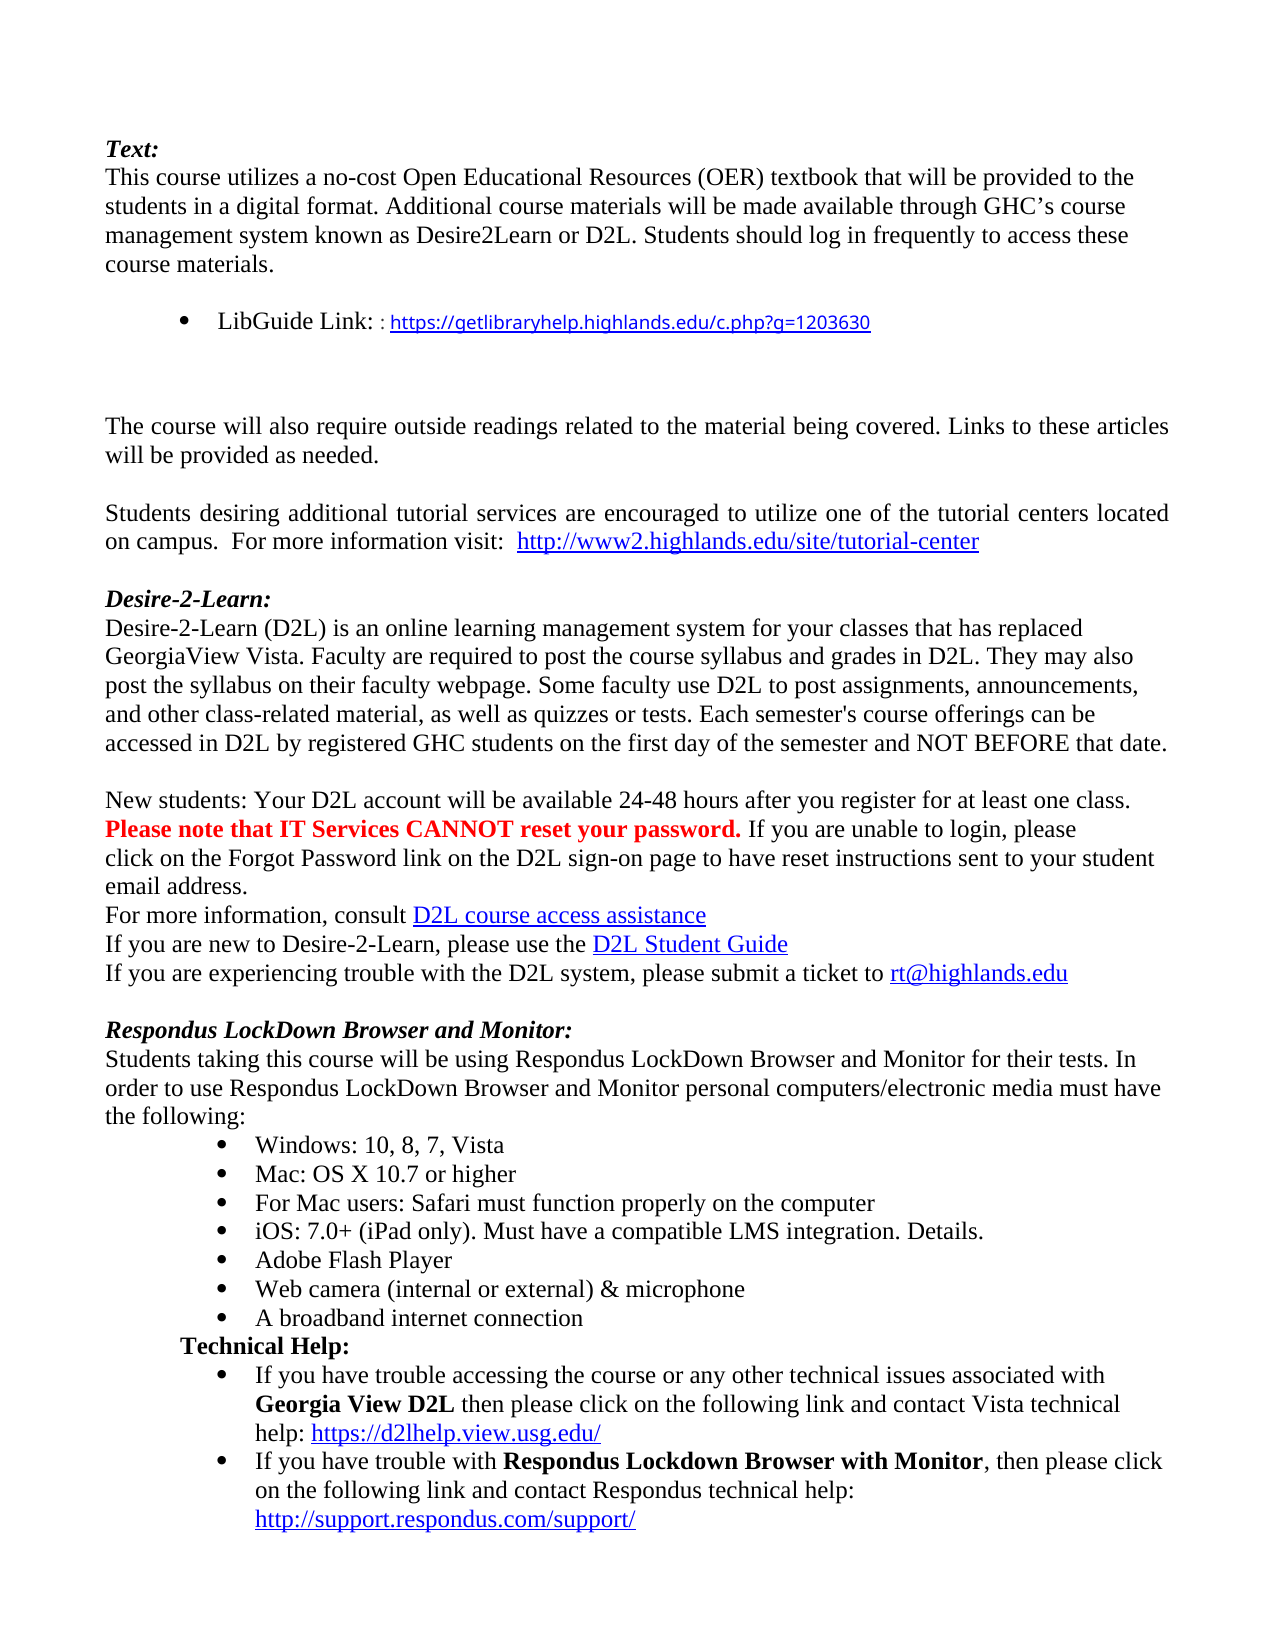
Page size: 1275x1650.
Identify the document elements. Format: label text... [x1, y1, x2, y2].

text click on the Forgot Password link on the D2L sign-on page to have reset instructions sent to your student email address. [105, 843, 1170, 900]
text This course utilizes a no-cost Open Educational Resources (OER) textbook that will be provided to the students in a digital format. Additional course materials will be made available through GHC’s course management system known as Desire2Learn or D2L. Students should log in frequently to access these course materials. [105, 162, 1170, 277]
list iOS: 7.0+ (iPad only). Must have a compatible LMS integration. Details. [217, 1216, 1170, 1245]
text New students: Your D2L account will be available 24-48 hours after you register for at least one class. Please note that IT Services CANNOT reset your password. If you are unable to login, please [105, 785, 1170, 843]
list Windows: 10, 8, 7, Vista [217, 1130, 1170, 1159]
list Adobe Flash Player [217, 1245, 1170, 1274]
text Students desiring additional tutorial services are encouraged to utilize one of the tutorial centers located on campus. For more information visit: http://www2.highlands.edu/site/tutorial-center [105, 498, 1170, 555]
text Respondus LockDown Browser and Monitor: [105, 1015, 1170, 1044]
list For Mac users: Safari must function properly on the computer [217, 1188, 1170, 1216]
text Technical Help: [180, 1331, 1170, 1360]
list LibGuide Link: : https://getlibraryhelp.highlands.edu/c.php?g=1203630 [180, 306, 1170, 335]
list If you have trouble with Respondus Lockdown Browser with Monitor, then please click on the following link and contact Respondus technical help: http://support.respondus.com/support/ [217, 1446, 1170, 1533]
text For more information, consult D2L course access assistance If you are new to Desire-2-Learn, please use the D2L Student Guide If you are experiencing trouble with the D2L system, please submit a ticket to rt@highlands.edu [105, 900, 1170, 986]
list Mac: OS X 10.7 or higher [217, 1159, 1170, 1188]
text Desire-2-Learn: [105, 584, 1170, 613]
list A broadband internet connection [217, 1303, 1170, 1331]
text Text: [105, 134, 1170, 162]
list Web camera (internal or external) & microphone [217, 1274, 1170, 1303]
text The course will also require outside readings related to the material being covered. Links to these articles will be provided as needed. [105, 411, 1170, 469]
text Desire-2-Learn (D2L) is an online learning management system for your classes that has replaced GeorgiaView Vista. Faculty are required to post the course syllabus and grades in D2L. They may also post the syllabus on their faculty webpage. Some faculty use D2L to post assignments, announcements, and other class-related material, as well as quizzes or tests. Each semester's course offerings can be accessed in D2L by registered GHC students on the first day of the semester and NOT BEFORE that date. [105, 613, 1170, 756]
list If you have trouble accessing the course or any other technical issues associated with Georgia View D2L then please click on the following link and contact Vista technical help: https://d2lhelp.view.usg.edu/ [217, 1360, 1170, 1446]
text Students taking this course will be using Respondus LockDown Browser and Monitor for their tests. In order to use Respondus LockDown Browser and Monitor personal computers/electronic media must have the following: [105, 1044, 1170, 1130]
